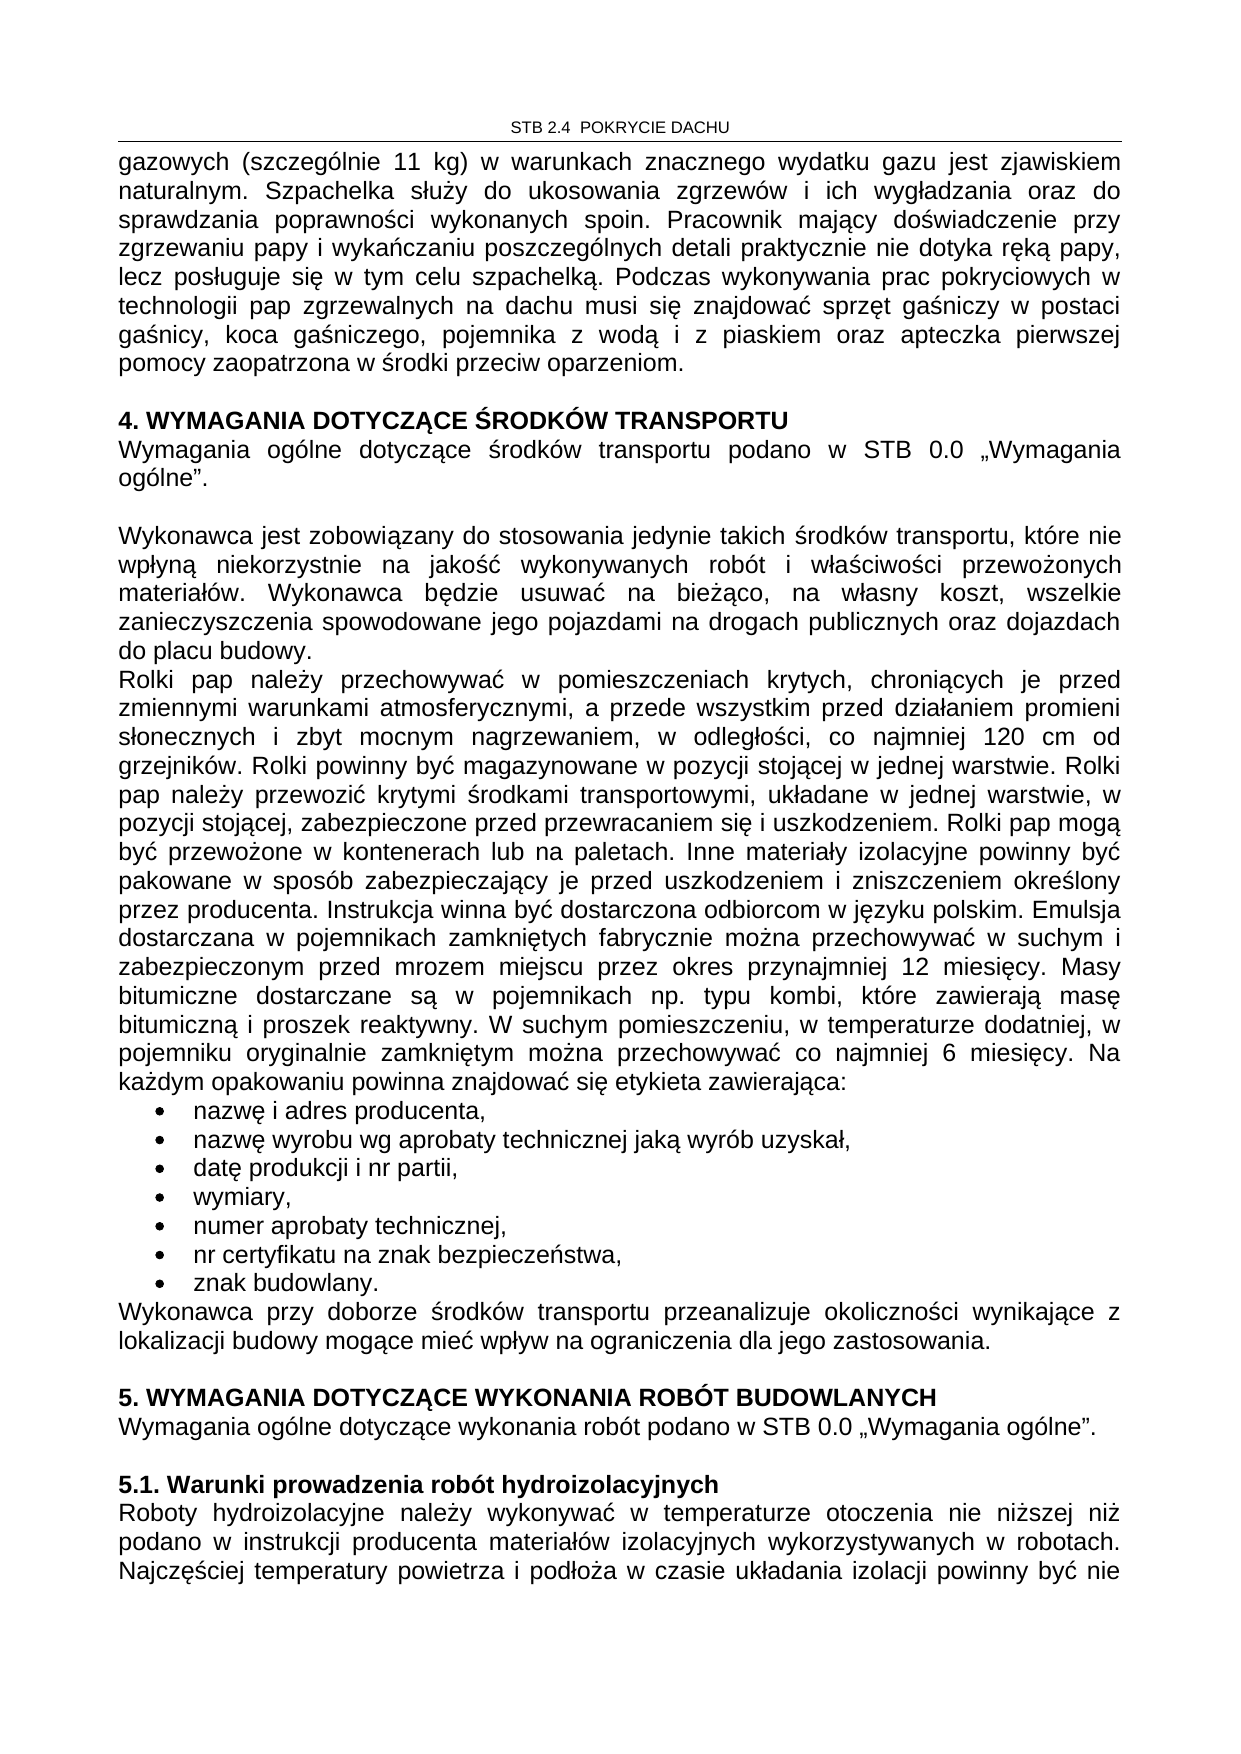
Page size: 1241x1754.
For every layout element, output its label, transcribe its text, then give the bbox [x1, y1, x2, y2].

text Wykonawca przy doborze środków transportu przeanalizuje okoliczności wynikające z lokalizacji budowy mogące mieć wpływ na ograniczenia dla jego zastosowania. [118, 1297, 1122, 1354]
text Rolki pap należy przechowywać w pomieszczeniach krytych, chroniących je przed zmiennymi warunkami atmosferycznymi, a przede wszystkim przed działaniem promieni słonecznych i zbyt mocnym nagrzewaniem, w odległości, co najmniej 120 cm od grzejników. Rolki powinny być magazynowane w pozycji stojącej w jednej warstwie. Rolki pap należy przewozić krytymi środkami transportowymi, układane w jednej warstwie, w pozycji stojącej, zabezpieczone przed przewracaniem się i uszkodzeniem. Rolki pap mogą być przewożone w kontenerach lub na paletach. Inne materiały izolacyjne powinny być pakowane w sposób zabezpieczający je przed uszkodzeniem i zniszczeniem określony przez producenta. Instrukcja winna być dostarczona odbiorcom w języku polskim. Emulsja dostarczana w pojemnikach zamkniętych fabrycznie można przechowywać w suchym i zabezpieczonym przed mrozem miejscu przez okres przynajmniej 12 miesięcy. Masy bitumiczne dostarczane są w pojemnikach np. typu kombi, które zawierają masę bitumiczną i proszek reaktywny. W suchym pomieszczeniu, w temperaturze dodatniej, w pojemniku oryginalnie zamkniętym można przechowywać co najmniej 6 miesięcy. Na każdym opakowaniu powinna znajdować się etykieta zawierająca: [118, 664, 1122, 1096]
list nazwę wyrobu wg aprobaty technicznej jaką wyrób uzyskał, [156, 1124, 1122, 1153]
list datę produkcji i nr partii, [156, 1153, 1122, 1182]
list wymiary, [156, 1182, 1122, 1211]
text Wykonawca jest zobowiązany do stosowania jedynie takich środków transportu, które nie wpłyną niekorzystnie na jakość wykonywanych robót i właściwości przewożonych materiałów. Wykonawca będzie usuwać na bieżąco, na własny koszt, wszelkie zanieczyszczenia spowodowane jego pojazdami na drogach publicznych oraz dojazdach do placu budowy. [118, 521, 1122, 664]
text Wymagania ogólne dotyczące wykonania robót podano w STB 0.0 „Wymagania ogólne”. [118, 1412, 1122, 1441]
text Wymagania ogólne dotyczące środków transportu podano w STB 0.0 „Wymagania ogólne”. [118, 434, 1122, 492]
list nazwę i adres producenta, [156, 1096, 1122, 1124]
text 5.1. Warunki prowadzenia robót hydroizolacyjnych [118, 1469, 1122, 1498]
list numer aprobaty technicznej, [156, 1211, 1122, 1239]
list nr certyfikatu na znak bezpieczeństwa, [156, 1239, 1122, 1268]
text 4. WYMAGANIA DOTYCZĄCE ŚRODKÓW TRANSPORTU [118, 406, 1122, 434]
list znak budowlany. [156, 1268, 1122, 1297]
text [118, 147, 1122, 377]
text 5. WYMAGANIA DOTYCZĄCE WYKONANIA ROBÓT BUDOWLANYCH [118, 1383, 1122, 1412]
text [118, 1498, 1122, 1584]
